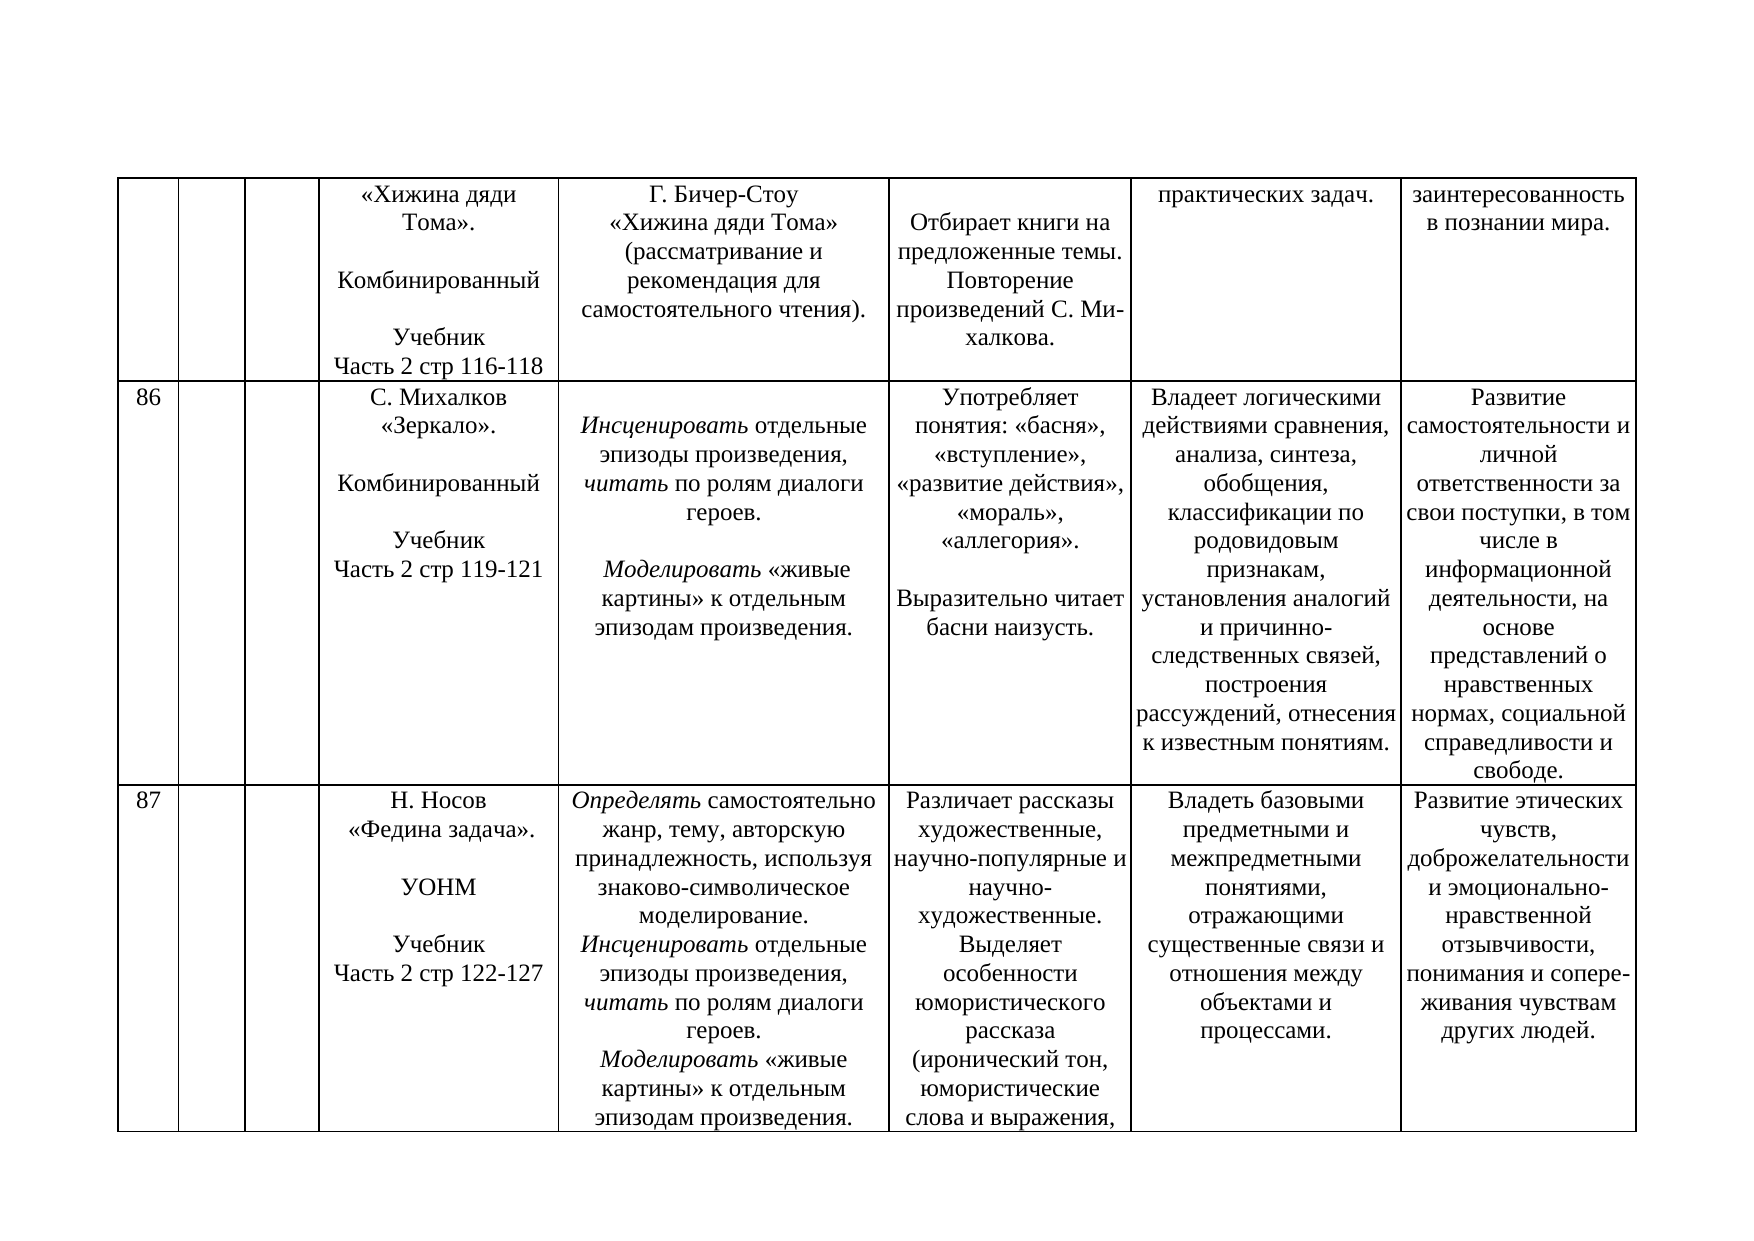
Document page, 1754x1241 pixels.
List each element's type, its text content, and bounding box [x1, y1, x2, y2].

table_cell [246, 786, 318, 1131]
table_cell Инсценировать отдельные эпизоды произведения, читать по ролям диалоги героев. Моделировать «живые картины» к отдельным эпизодам произведения. [559, 382, 888, 784]
table_cell С. Михалков «Зеркало». Комбинированный Учебник Часть 2 стр 119-121 [320, 382, 558, 784]
table_cell 86 [119, 382, 178, 784]
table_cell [320, 179, 558, 380]
table_cell [246, 382, 318, 784]
table_cell 85 [119, 179, 178, 380]
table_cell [1402, 786, 1635, 1131]
table_cell Развитие самостоятельности и личной ответственности за свои поступки, в том числе в информационной деятельности, на основе представлений о нравственных нормах, социальной справедливости и свободе. [1402, 382, 1635, 784]
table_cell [559, 179, 888, 380]
table_cell [179, 382, 244, 784]
table_cell Употребляет понятия: «басня», «вступление», «развитие действия», «мораль», «аллегория». Выразительно читает басни наизусть. [890, 382, 1130, 784]
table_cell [559, 786, 888, 1131]
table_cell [890, 786, 1130, 1131]
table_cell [320, 786, 558, 1131]
table_cell 87 [119, 786, 178, 1131]
table_cell [179, 179, 244, 380]
table_cell [179, 786, 244, 1131]
table_cell Владеет логическими действиями сравнения, анализа, синтеза, обобщения, классификации по родовидовым признакам, установления аналогий и причинно-следственных связей, построения рассуждений, отнесения к известным понятиям. [1132, 382, 1400, 784]
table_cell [1132, 786, 1400, 1131]
table_cell [246, 179, 318, 380]
